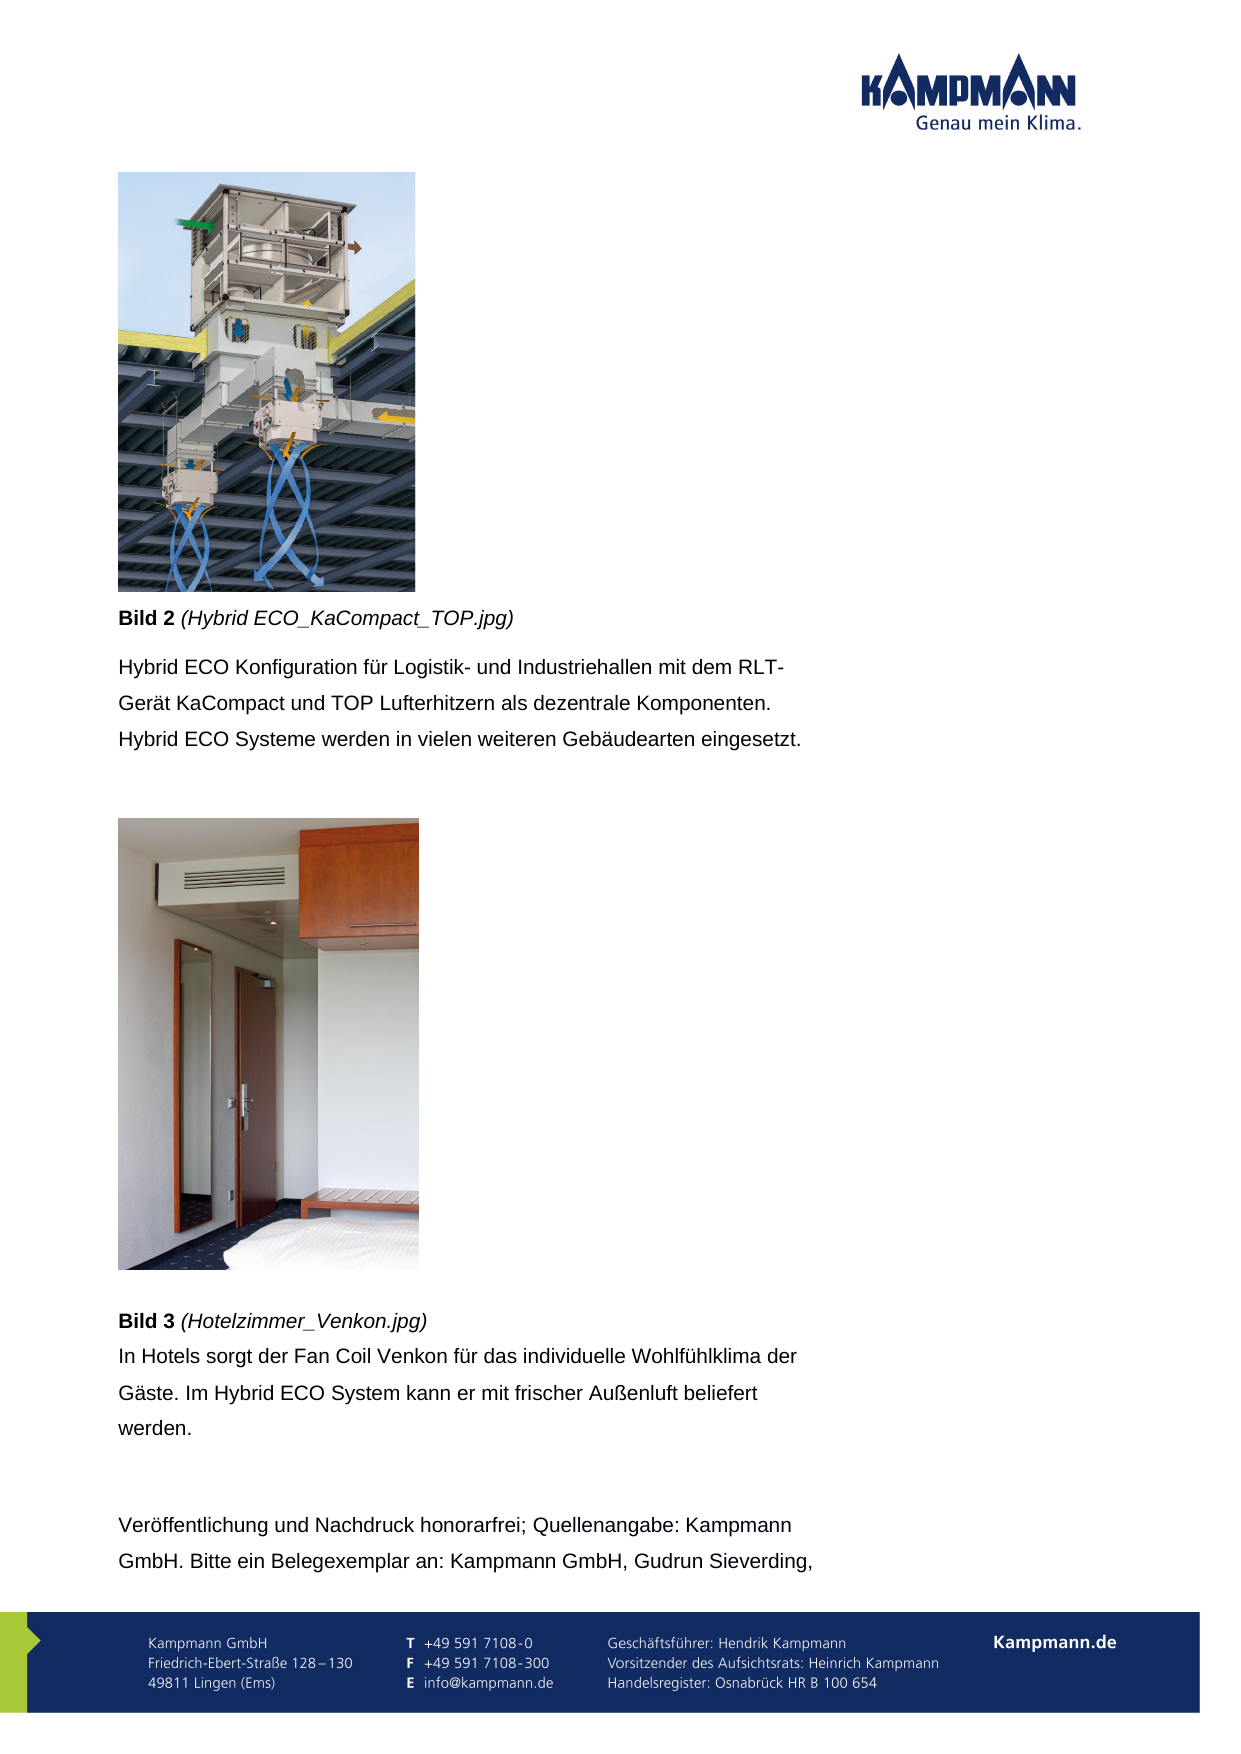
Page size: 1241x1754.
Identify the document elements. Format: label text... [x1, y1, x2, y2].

picture [0, 1612, 1241, 1754]
picture [118, 172, 416, 592]
text Bild 2 (Hybrid ECO_KaCompact_TOP.jpg) [118, 606, 826, 630]
picture [118, 818, 419, 1270]
text Hybrid ECO Konfiguration für Logistik- und Industriehallen mit dem RLT-Gerät KaCompact und TOP Lufterhitzern als dezentrale Komponenten. Hybrid ECO Systeme werden in vielen weiteren Gebäudearten eingesetzt. [118, 654, 826, 750]
text Bild 3 (Hotelzimmer_Venkon.jpg) In Hotels sorgt der Fan Coil Venkon für das individuelle Wohlfühlklima der Gäste. Im Hybrid ECO System kann er mit frischer Außenluft beliefert werden. [118, 1308, 826, 1440]
picture [0, 0, 1241, 130]
